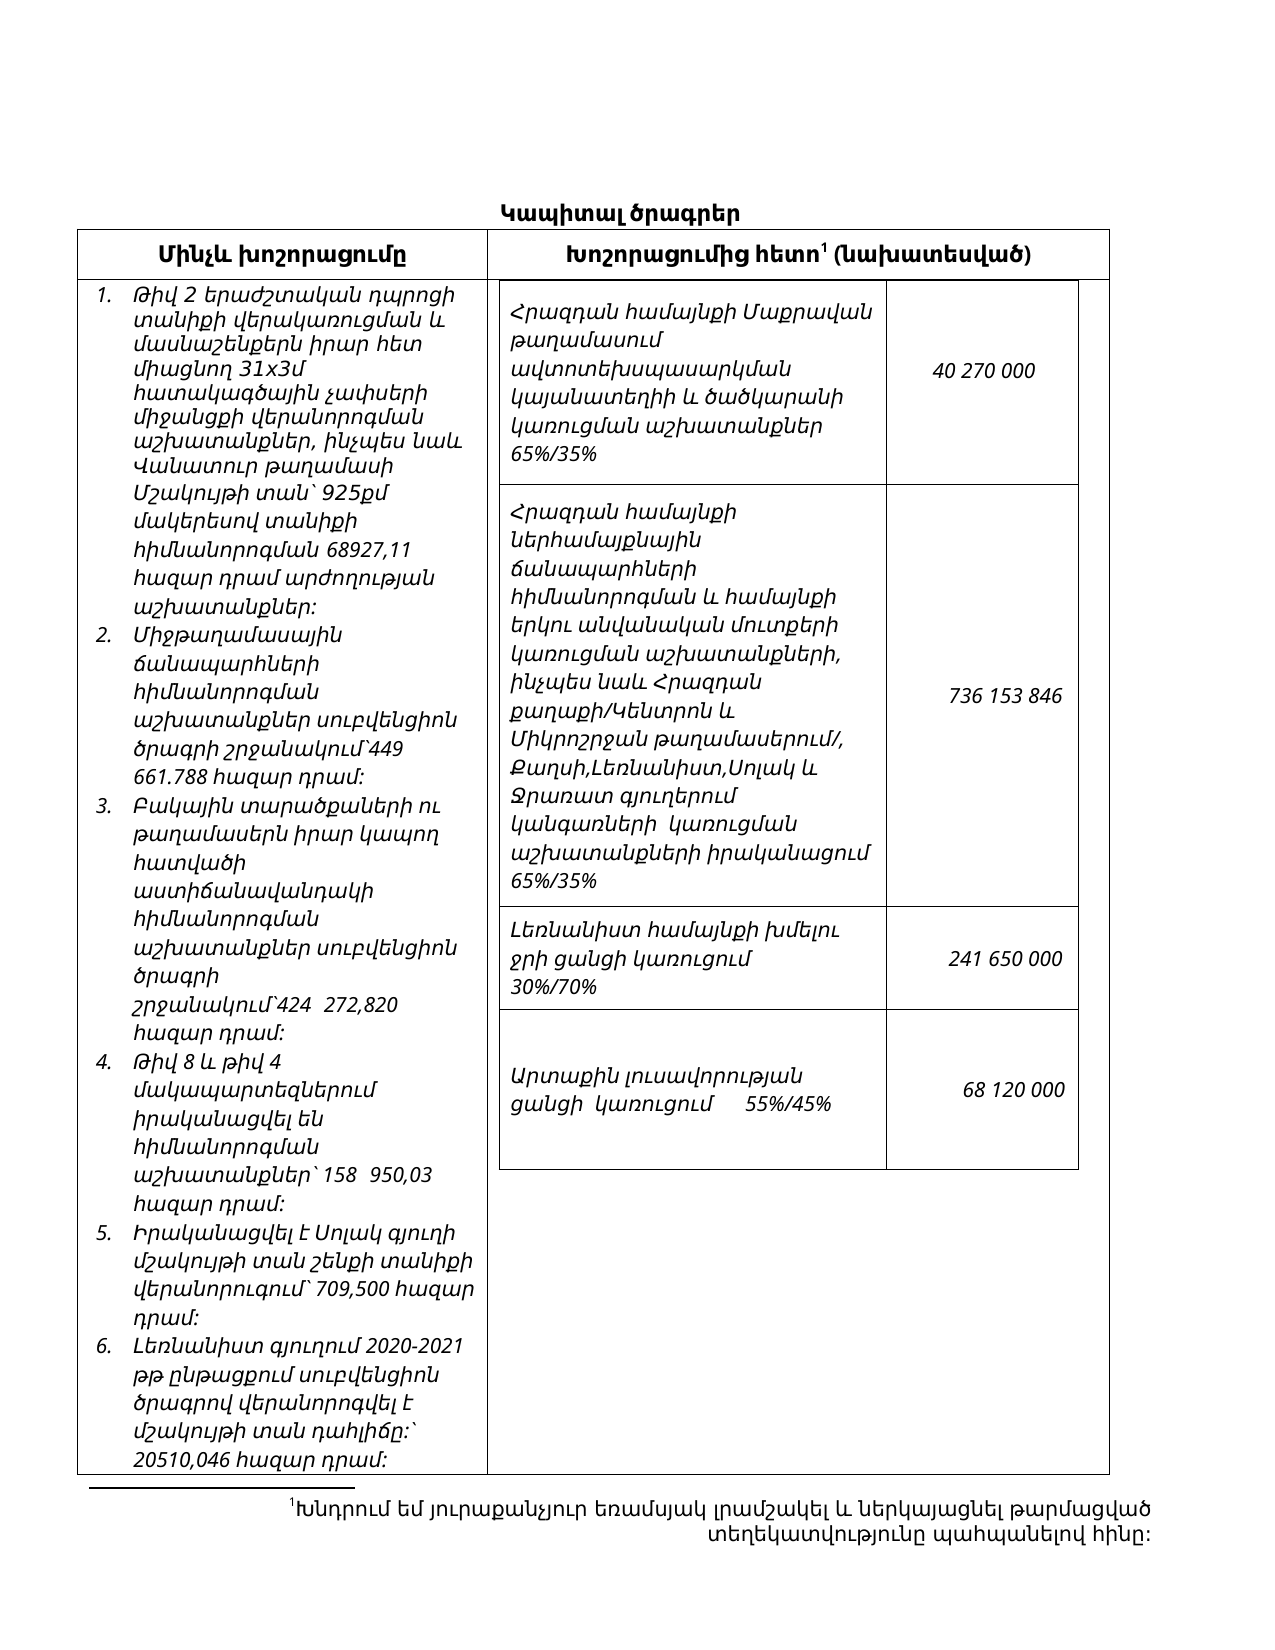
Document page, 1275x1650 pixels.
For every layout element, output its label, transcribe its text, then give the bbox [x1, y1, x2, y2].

table_cell [488, 280, 1109, 1473]
text Կապիտալ ծրագրեր [89, 197, 1152, 228]
table_header Մինչև խոշորացումը [78, 230, 487, 279]
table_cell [78, 280, 487, 1473]
table_header Խոշորացումից հետո (նախատեսված) [488, 230, 1109, 279]
